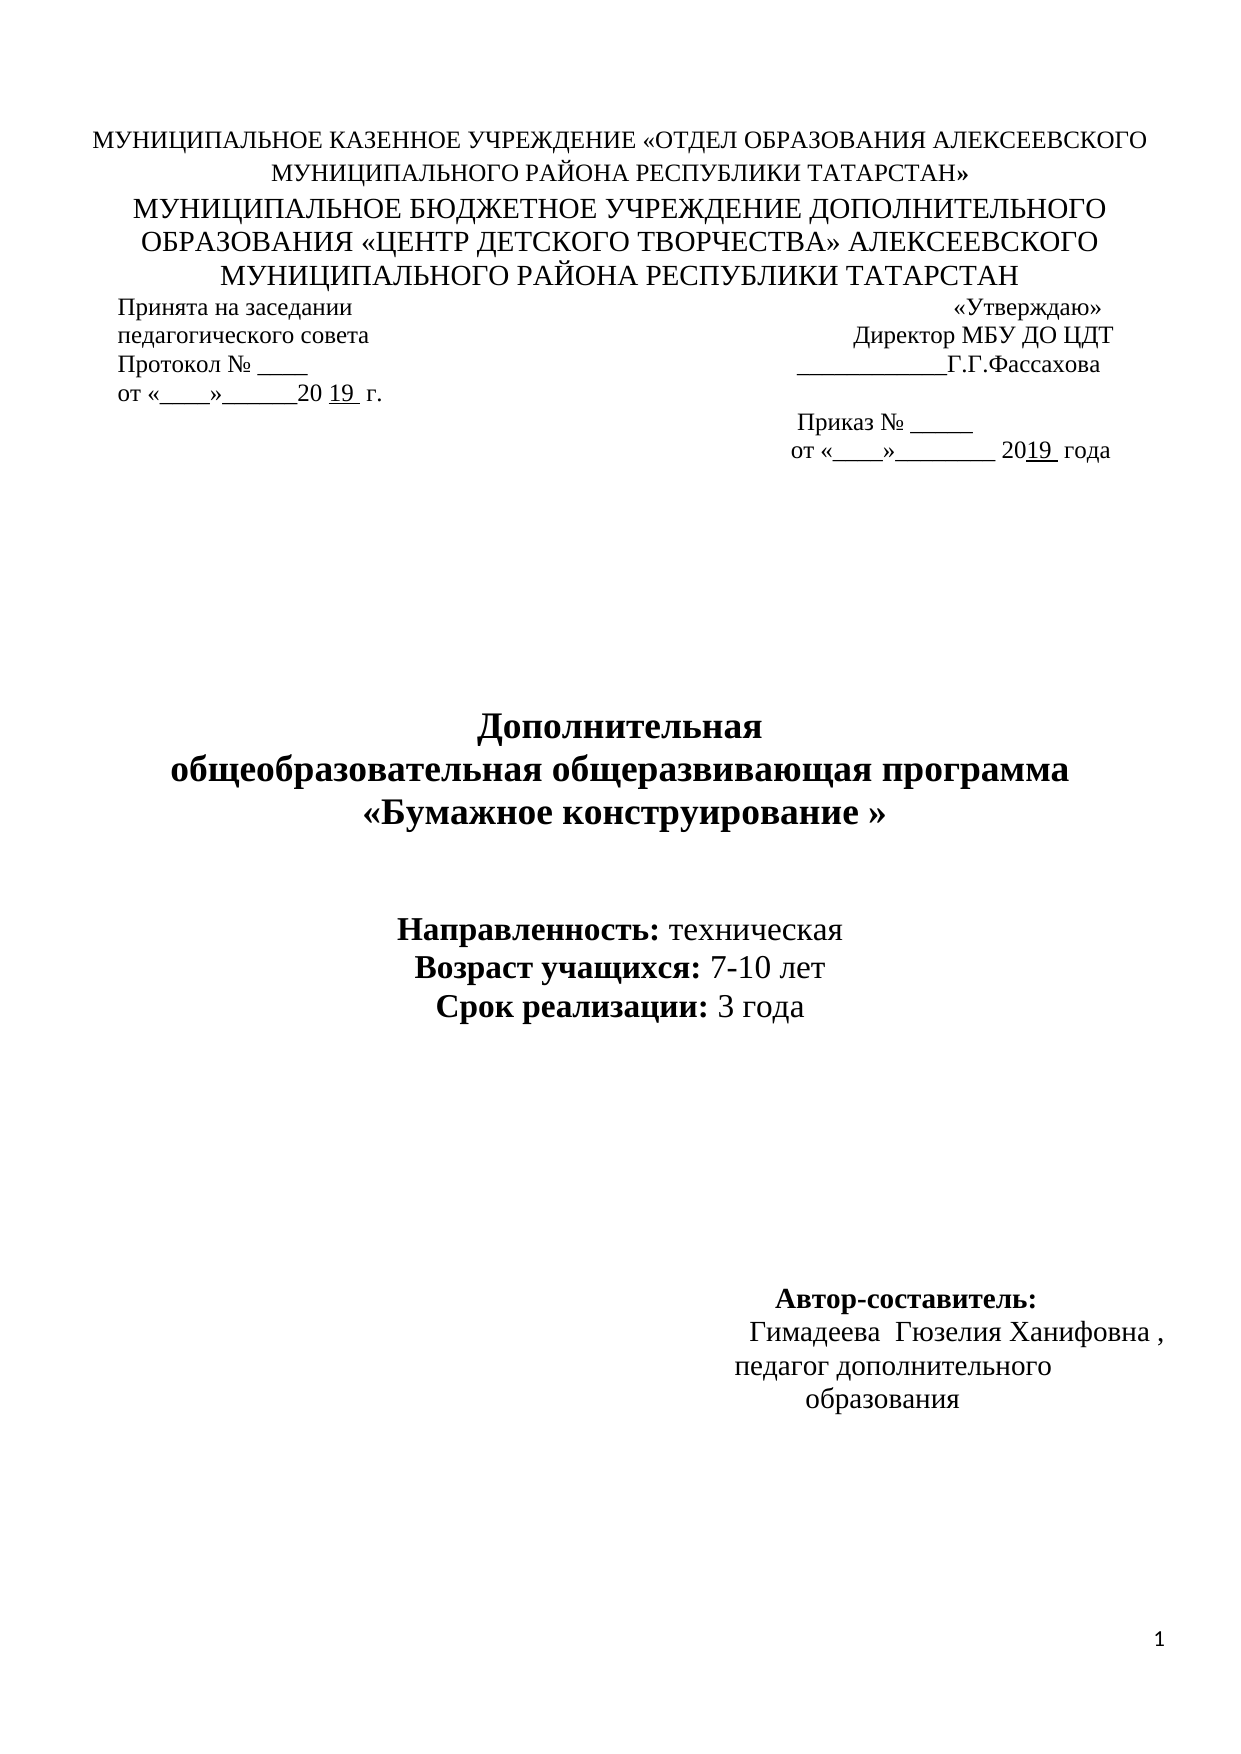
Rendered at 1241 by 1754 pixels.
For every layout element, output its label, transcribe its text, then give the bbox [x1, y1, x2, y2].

text Автор-составитель: [75, 1281, 1164, 1314]
text Гимадеева Гюзелия Ханифовна , [75, 1314, 1164, 1348]
subtitle МУНИЦИПАЛЬНОЕ КАЗЕННОЕ УЧРЕЖДЕНИЕ «ОТДЕЛ ОБРАЗОВАНИЯ АЛЕКСЕЕВСКОГО МУНИЦИПАЛЬНОГО РАЙОНА РЕСПУБЛИКИ ТАТАРСТАН» [75, 125, 1164, 187]
text МУНИЦИПАЛЬНОЕ БЮДЖЕТНОЕ УЧРЕЖДЕНИЕ ДОПОЛНИТЕЛЬНОГО ОБРАЗОВАНИЯ «ЦЕНТР ДЕТСКОГО ТВОРЧЕСТВА» АЛЕКСЕЕВСКОГО МУНИЦИПАЛЬНОГО РАЙОНА РЕСПУБЛИКИ ТАТАРСТАН [75, 191, 1164, 292]
text Срок реализации: 3 года [75, 986, 1164, 1024]
text Возраст учащихся: 7-10 лет [75, 948, 1164, 986]
text «Бумажное конструирование » [75, 790, 1164, 833]
table_header Принята на заседании педагогического совета Протокол № ____ от «____»______20 19 г. [75, 292, 642, 502]
text педагог дополнительного [75, 1348, 1164, 1382]
text Дополнительная [75, 703, 1164, 747]
text образования [75, 1382, 1164, 1415]
text Направленность: техническая [75, 909, 1164, 948]
table_header «Утверждаю» Директор МБУ ДО ЦДТ ____________Г.Г.Фассахова Приказ № _____ от «____»________ 2019 года [642, 292, 1209, 502]
text общеобразовательная общеразвивающая программа [75, 747, 1164, 790]
